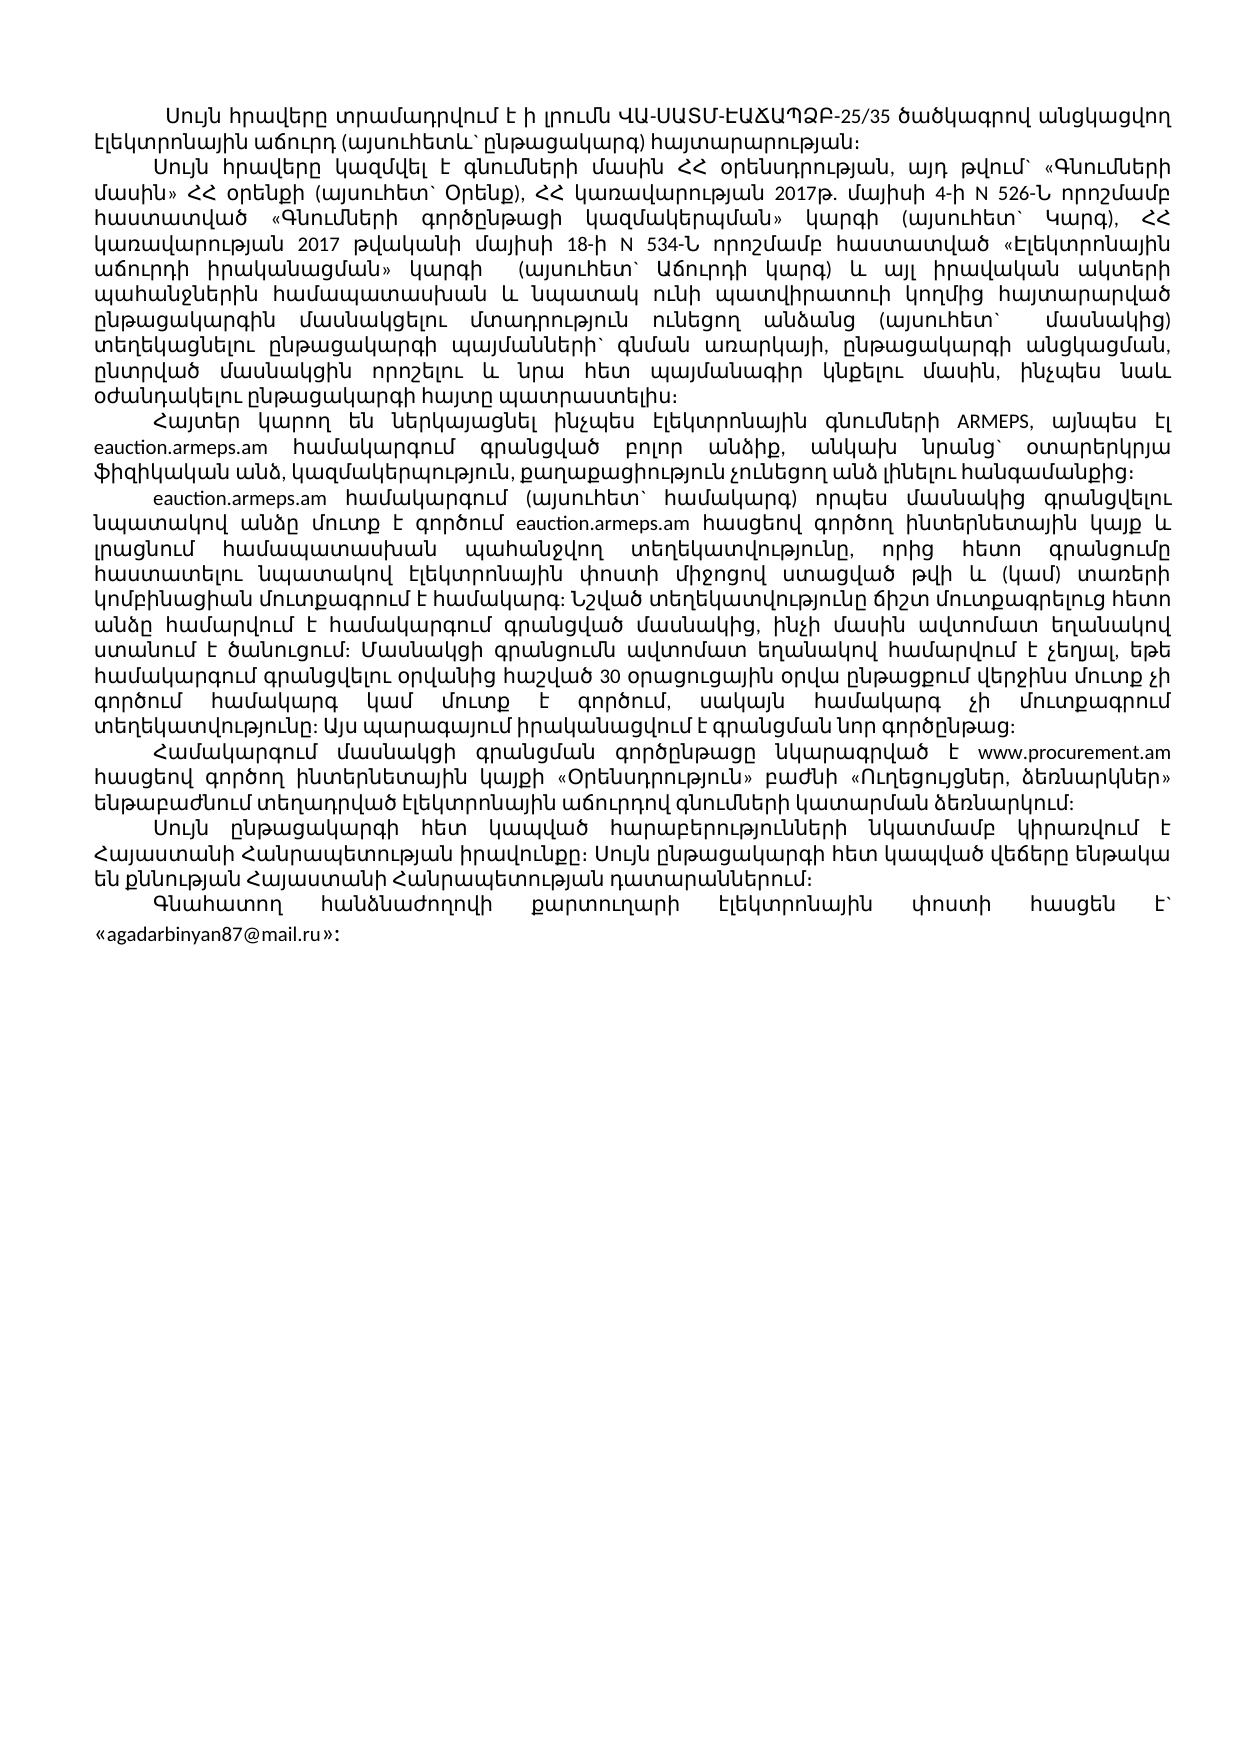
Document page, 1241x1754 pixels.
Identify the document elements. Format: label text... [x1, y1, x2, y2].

text Սույն ընթացակարգի հետ կապված հարաբերությունների նկատմամբ կիրառվում է Հայաստանի Հանրապետության իրավունքը։ Սույն ընթացակարգի հետ կապված վեճերը ենթակա են քննության Հայաստանի Հանրապետության դատարաններում։ [94, 815, 1171, 892]
text Սույն հրավերը տրամադրվում է ի լրումն ՎԱ-ՍԱՏՄ-ԷԱՃԱՊՁԲ-25/35 ծածկագրով անցկացվող էլեկտրոնային աճուրդ (այսուհետև` ընթացակարգ) հայտարարության։ [94, 104, 1171, 154]
text Գնահատող հանձնաժողովի քարտուղարի էլեկտրոնային փոստի հասցեն է` «agadarbinyan87@mail.ru»: [94, 892, 1171, 948]
text Սույն հրավերը կազմվել է գնումների մասին ՀՀ օրենսդրության, այդ թվում` «Գնումների մասին» ՀՀ օրենքի (այսուհետ` Օրենք), ՀՀ կառավարության 2017թ. մայիսի 4-ի N 526-Ն որոշմամբ հաստատված «Գնումների գործընթացի կազմակերպման» կարգի (այսուհետ` Կարգ), ՀՀ կառավարության 2017 թվականի մայիսի 18-ի N 534-Ն որոշմամբ հաստատված «Էլեկտրոնային աճուրդի իրականացման» կարգի (այսուհետ` Աճուրդի կարգ) և այլ իրավական ակտերի պահանջներին համապատասխան և նպատակ ունի պատվիրատուի կողմից հայտարարված ընթացակարգին մասնակցելու մտադրություն ունեցող անձանց (այսուհետ` մասնակից) տեղեկացնելու ընթացակարգի պայմանների` գնման առարկայի, ընթացակարգի անցկացման, ընտրված մասնակցին որոշելու և նրա հետ պայմանագիր կնքելու մասին, ինչպես նաև օժանդակելու ընթացակարգի հայտը պատրաստելիս։ [94, 154, 1171, 409]
text Համակարգում մասնակցի գրանցման գործընթացը նկարագրված է www.procurement.am հասցեով գործող ինտերնետային կայքի «Օրենսդրություն» բաժնի «Ուղեցույցներ, ձեռնարկներ» ենթաբաժնում տեղադրված էլեկտրոնային աճուրդով գնումների կատարման ձեռնարկում: [94, 739, 1171, 815]
text eauction.armeps.am համակարգում (այսուհետ` համակարգ) որպես մասնակից գրանցվելու նպատակով անձը մուտք է գործում eauction.armeps.am հասցեով գործող ինտերնետային կայք և լրացնում համապատասխան պահանջվող տեղեկատվությունը, որից հետո գրանցումը հաստատելու նպատակով էլեկտրոնային փոստի միջոցով ստացված թվի և (կամ) տառերի կոմբինացիան մուտքագրում է համակարգ: Նշված տեղեկատվությունը ճիշտ մուտքագրելուց հետո անձը համարվում է համակարգում գրանցված մասնակից, ինչի մասին ավտոմատ եղանակով ստանում է ծանուցում: Մասնակցի գրանցումն ավտոմատ եղանակով համարվում է չեղյալ, եթե համակարգում գրանցվելու օրվանից հաշված 30 օրացուցային օրվա ընթացքում վերջինս մուտք չի գործում համակարգ կամ մուտք է գործում, սակայն համակարգ չի մուտքագրում տեղեկատվությունը: Այս պարագայում իրականացվում է գրանցման նոր գործընթաց: [94, 485, 1171, 739]
text Հայտեր կարող են ներկայացնել ինչպես էլեկտրոնային գնումների ARMEPS, այնպես էլ eauction.armeps.am համակարգում գրանցված բոլոր անձիք, անկախ նրանց` օտարերկրյա ֆիզիկական անձ, կազմակերպություն, քաղաքացիություն չունեցող անձ լինելու հանգամանքից։ [94, 409, 1171, 485]
